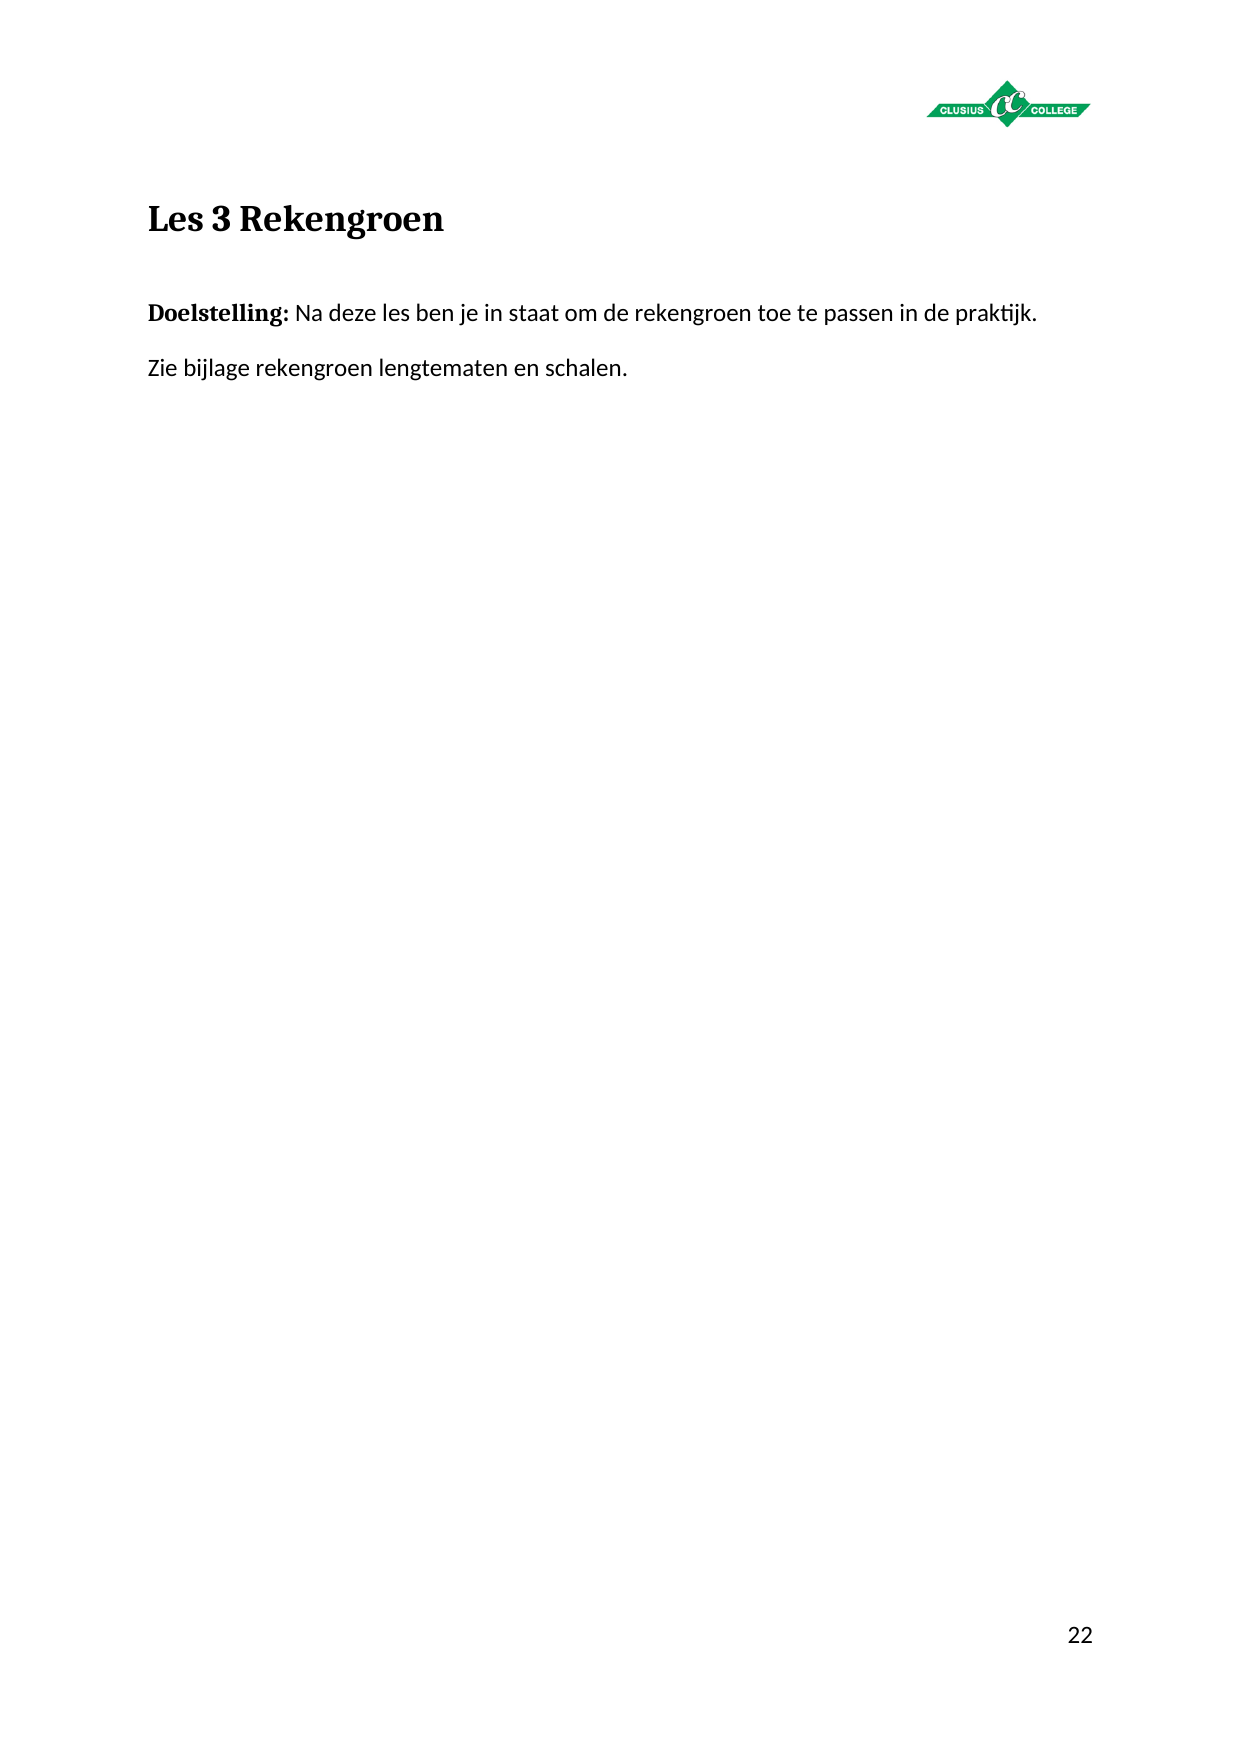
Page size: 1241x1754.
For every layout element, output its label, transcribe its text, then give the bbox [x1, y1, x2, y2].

text Zie bijlage rekengroen lengtematen en schalen. [148, 353, 1093, 383]
subtitle Les 3 Rekengroen [148, 198, 1093, 290]
text Doelstelling: Na deze les ben je in staat om de rekengroen toe te passen in de praktijk. [148, 297, 1093, 327]
picture [917, 73, 1093, 128]
